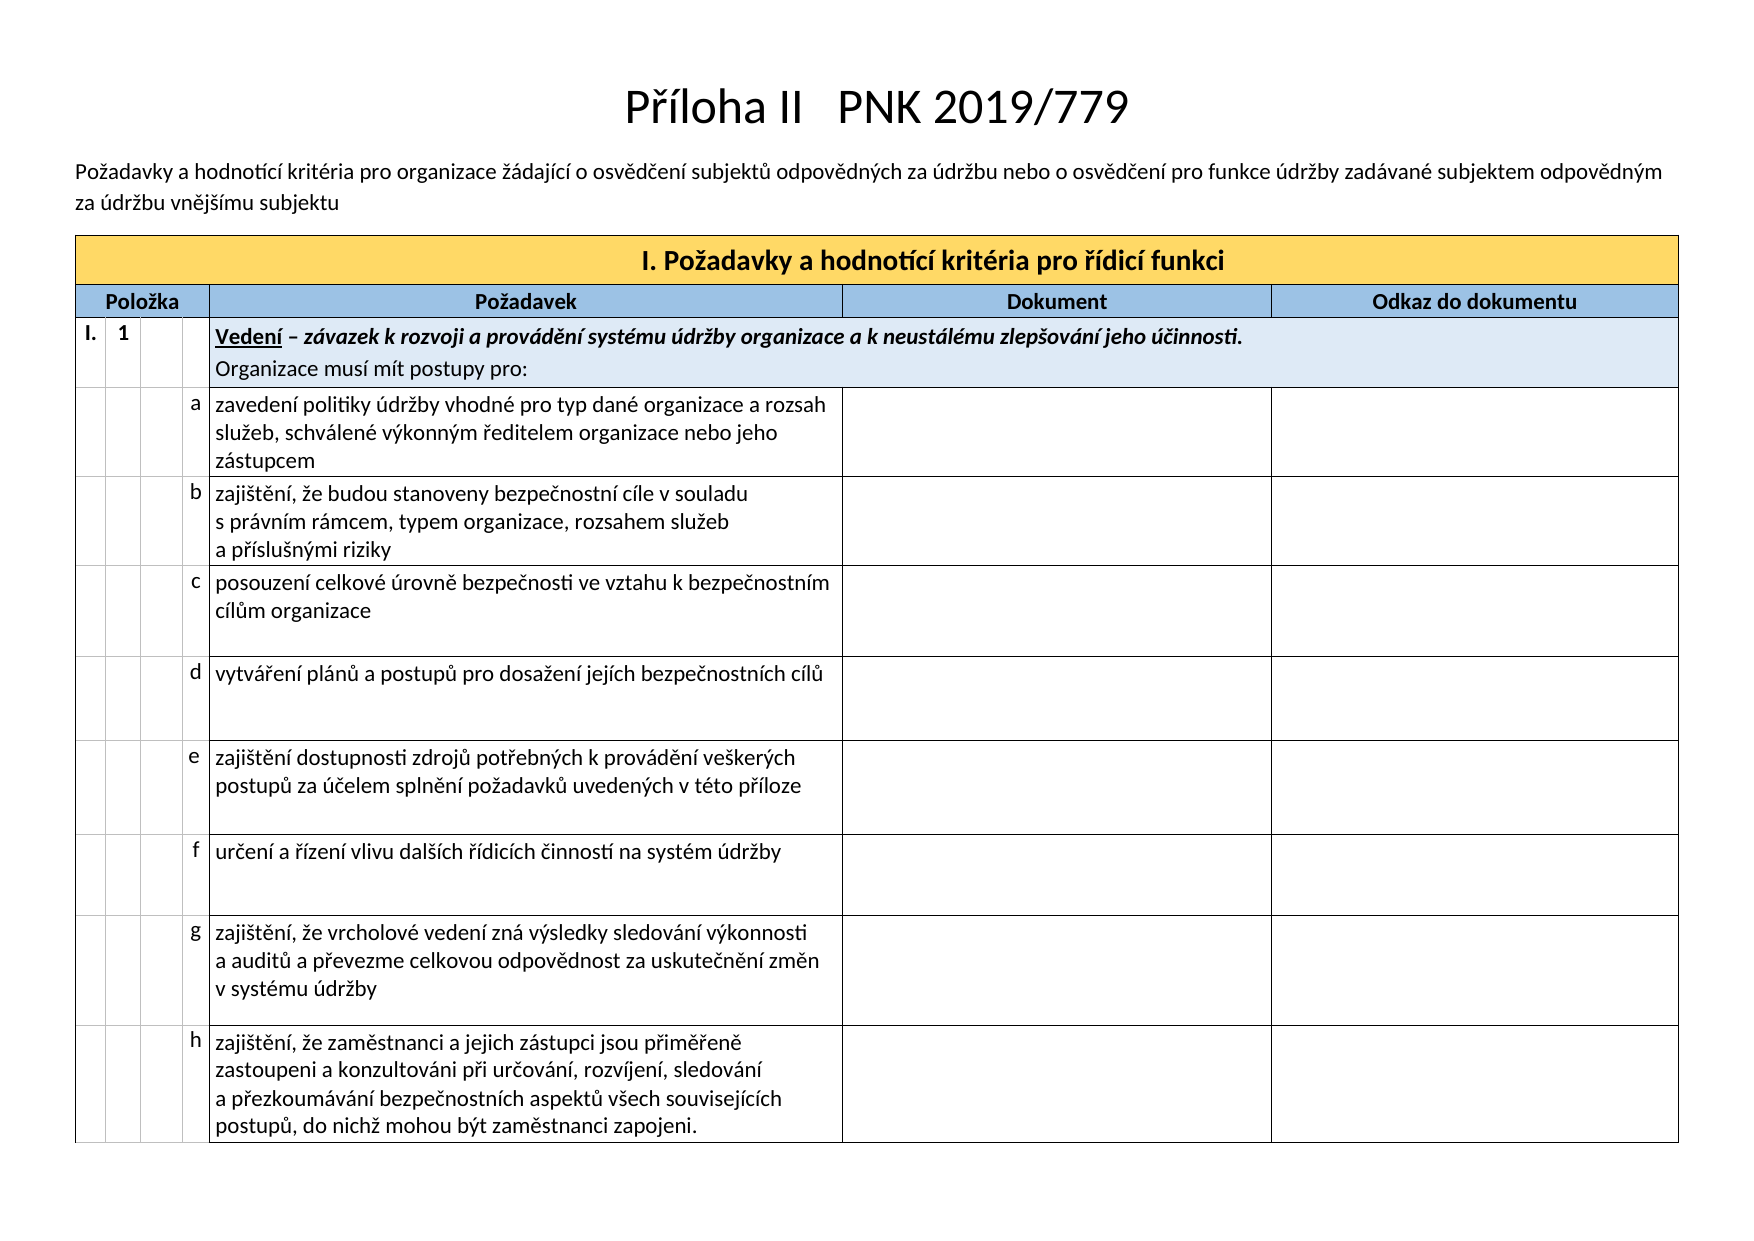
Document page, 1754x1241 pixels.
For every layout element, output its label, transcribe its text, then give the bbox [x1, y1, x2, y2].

table_cell Vedení – závazek k rozvoji a provádění systému údržby organizace a k neustálému zlepšování jeho účinnosti. Organizace musí mít postupy pro: [210, 318, 1678, 387]
table_cell [1272, 388, 1678, 476]
table_cell [76, 477, 105, 565]
table_cell zajištění, že vrcholové vedení zná výsledky sledování výkonnosti a auditů a převezme celkovou odpovědnost za uskutečnění změn v systému údržby [210, 916, 842, 1024]
table_cell [141, 477, 182, 565]
table_cell [76, 1026, 105, 1142]
table_cell [106, 916, 140, 1024]
table_cell [843, 477, 1271, 565]
table_cell vytváření plánů a postupů pro dosažení jejích bezpečnostních cílů [210, 657, 842, 740]
table_cell 1 [106, 318, 140, 387]
table_cell [843, 388, 1271, 476]
table_cell [141, 1026, 182, 1142]
table_cell [106, 477, 140, 565]
table_cell zavedení politiky údržby vhodné pro typ dané organizace a rozsah služeb, schválené výkonným ředitelem organizace nebo jeho zástupcem [210, 388, 842, 476]
table_cell [1272, 477, 1678, 565]
table_cell [76, 741, 105, 834]
table_cell [106, 835, 140, 914]
table_header I. Požadavky a hodnotící kritéria pro řídicí funkci [76, 236, 1678, 284]
table_cell [843, 566, 1271, 656]
table_cell [106, 566, 140, 656]
table_cell [76, 388, 105, 476]
table_cell [183, 318, 209, 387]
table_cell [141, 318, 182, 387]
table_cell [843, 657, 1271, 740]
table_cell posouzení celkové úrovně bezpečnosti ve vztahu k bezpečnostním cílům organizace [210, 566, 842, 656]
table_cell [141, 835, 182, 914]
table_cell I. [76, 318, 105, 387]
table_cell [106, 1026, 140, 1142]
table_cell g [183, 916, 209, 1024]
table_cell [141, 657, 182, 740]
table_cell a [183, 388, 209, 476]
table_cell [76, 657, 105, 740]
table_cell [1272, 741, 1678, 834]
table_cell [141, 916, 182, 1024]
table_cell [1272, 916, 1678, 1024]
table_cell [76, 916, 105, 1024]
table_cell určení a řízení vlivu dalších řídicích činností na systém údržby [210, 835, 842, 914]
text Příloha II PNK 2019/779 [75, 75, 1679, 136]
table_cell h [183, 1026, 209, 1142]
table_cell Odkaz do dokumentu [1272, 285, 1678, 317]
table_cell [106, 741, 140, 834]
table_cell [106, 388, 140, 476]
table_cell [141, 388, 182, 476]
table_cell [843, 741, 1271, 834]
table_cell zajištění, že zaměstnanci a jejich zástupci jsou přiměřeně zastoupeni a konzultováni při určování, rozvíjení, sledování a přezkoumávání bezpečnostních aspektů všech souvisejících postupů, do nichž mohou být zaměstnanci zapojeni. [210, 1026, 842, 1142]
table_cell [1272, 566, 1678, 656]
text Požadavky a hodnotící kritéria pro organizace žádající o osvědčení subjektů odpovědných za údržbu nebo o osvědčení pro funkce údržby zadávané subjektem odpovědným za údržbu vnějšímu subjektu [75, 157, 1679, 216]
table_cell Požadavek [210, 285, 842, 317]
table_cell [141, 566, 182, 656]
table_cell [106, 657, 140, 740]
table_cell f [183, 835, 209, 914]
table_cell e [183, 741, 209, 834]
table_cell [141, 741, 182, 834]
table_cell zajištění dostupnosti zdrojů potřebných k provádění veškerých postupů za účelem splnění požadavků uvedených v této příloze [210, 741, 842, 834]
table_cell [843, 916, 1271, 1024]
table_cell [1272, 657, 1678, 740]
table_cell [76, 566, 105, 656]
table_cell [1272, 835, 1678, 914]
table_cell b [183, 477, 209, 565]
table_cell [76, 835, 105, 914]
table_cell Dokument [843, 285, 1271, 317]
table_cell [843, 1026, 1271, 1142]
table_cell c [183, 566, 209, 656]
table_cell Položka [76, 285, 209, 317]
table_cell [1272, 1026, 1678, 1142]
table_cell zajištění, že budou stanoveny bezpečnostní cíle v souladu s právním rámcem, typem organizace, rozsahem služeb a příslušnými riziky [210, 477, 842, 565]
table_cell [843, 835, 1271, 914]
table_cell d [183, 657, 209, 740]
